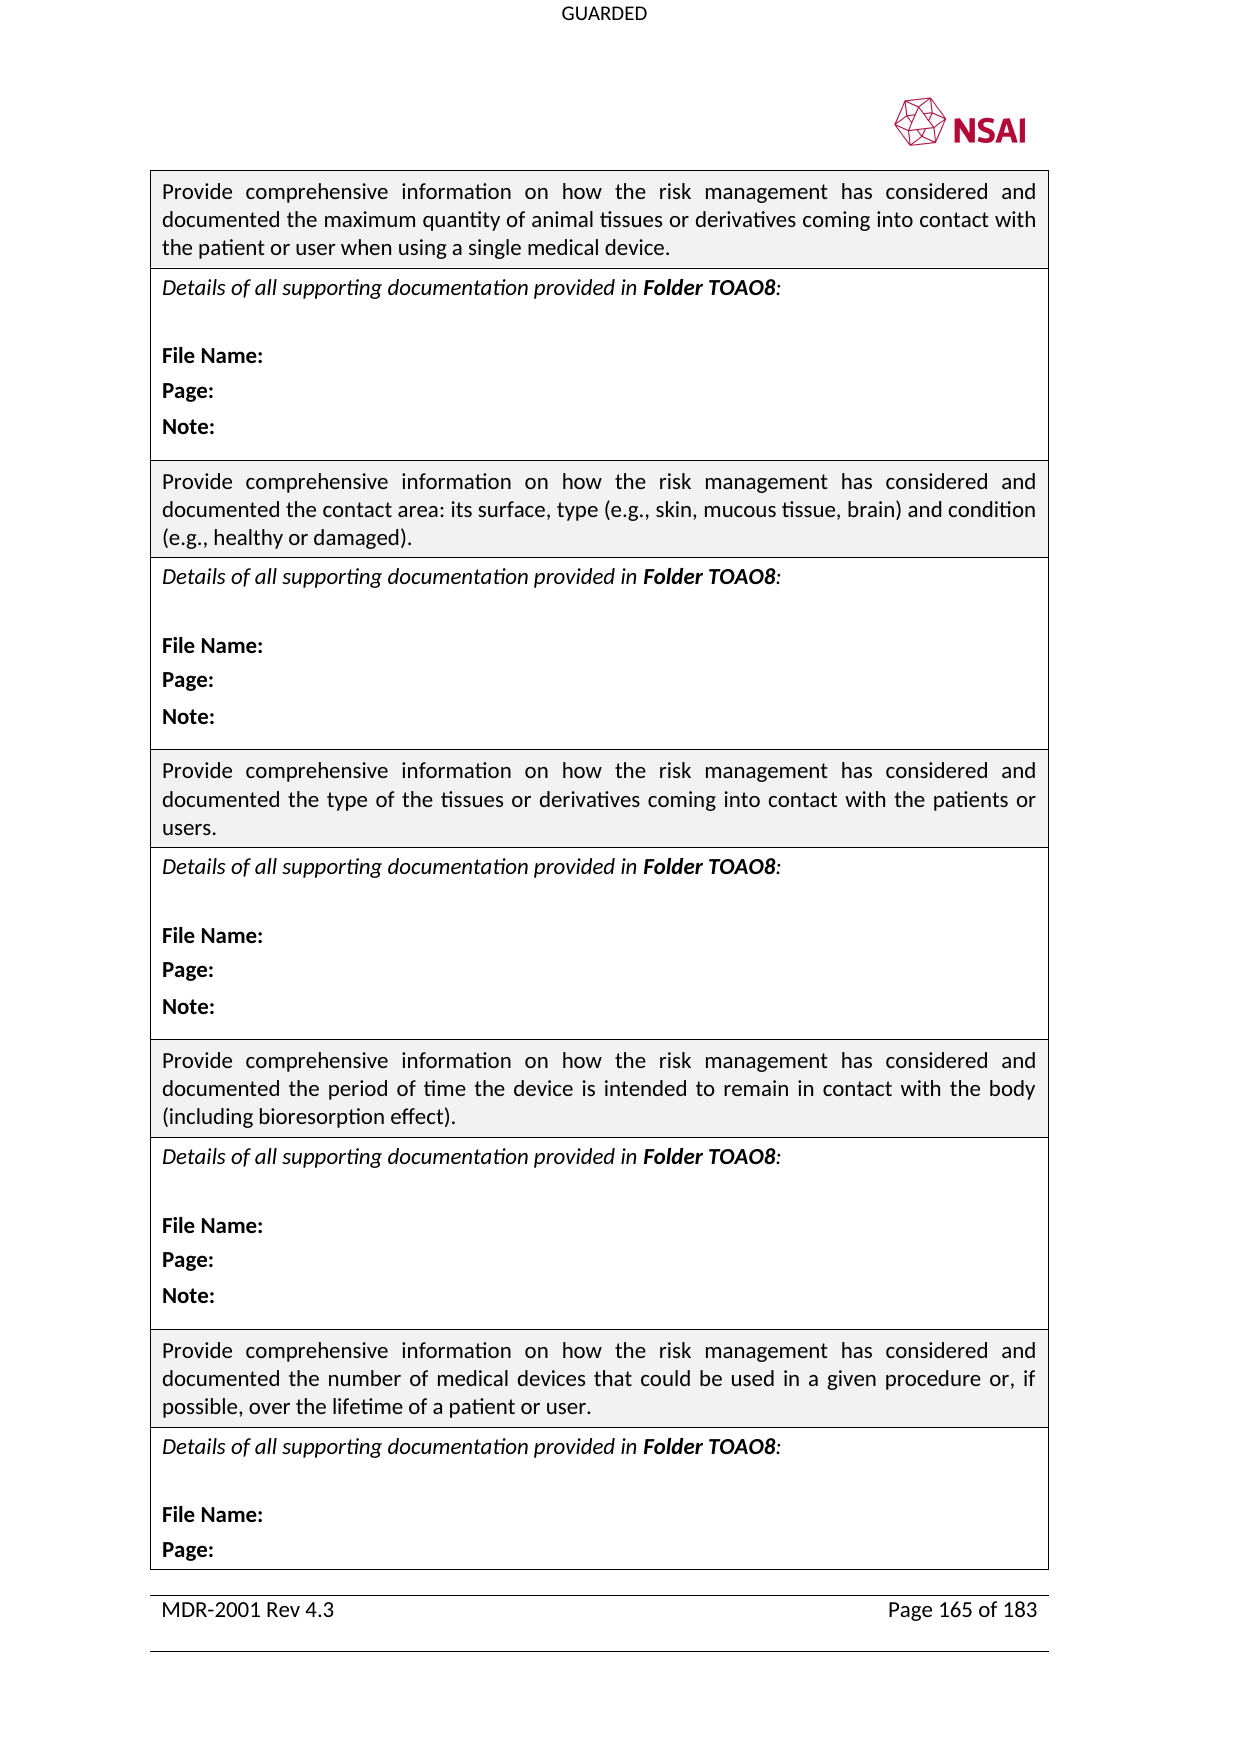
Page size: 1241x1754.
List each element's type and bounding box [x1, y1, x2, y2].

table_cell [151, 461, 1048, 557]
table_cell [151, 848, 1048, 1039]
picture [870, 73, 1049, 170]
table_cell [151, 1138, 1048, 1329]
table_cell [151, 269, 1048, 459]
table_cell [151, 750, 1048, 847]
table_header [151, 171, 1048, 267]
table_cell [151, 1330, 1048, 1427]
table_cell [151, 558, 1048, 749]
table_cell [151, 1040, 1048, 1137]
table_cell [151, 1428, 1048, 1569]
